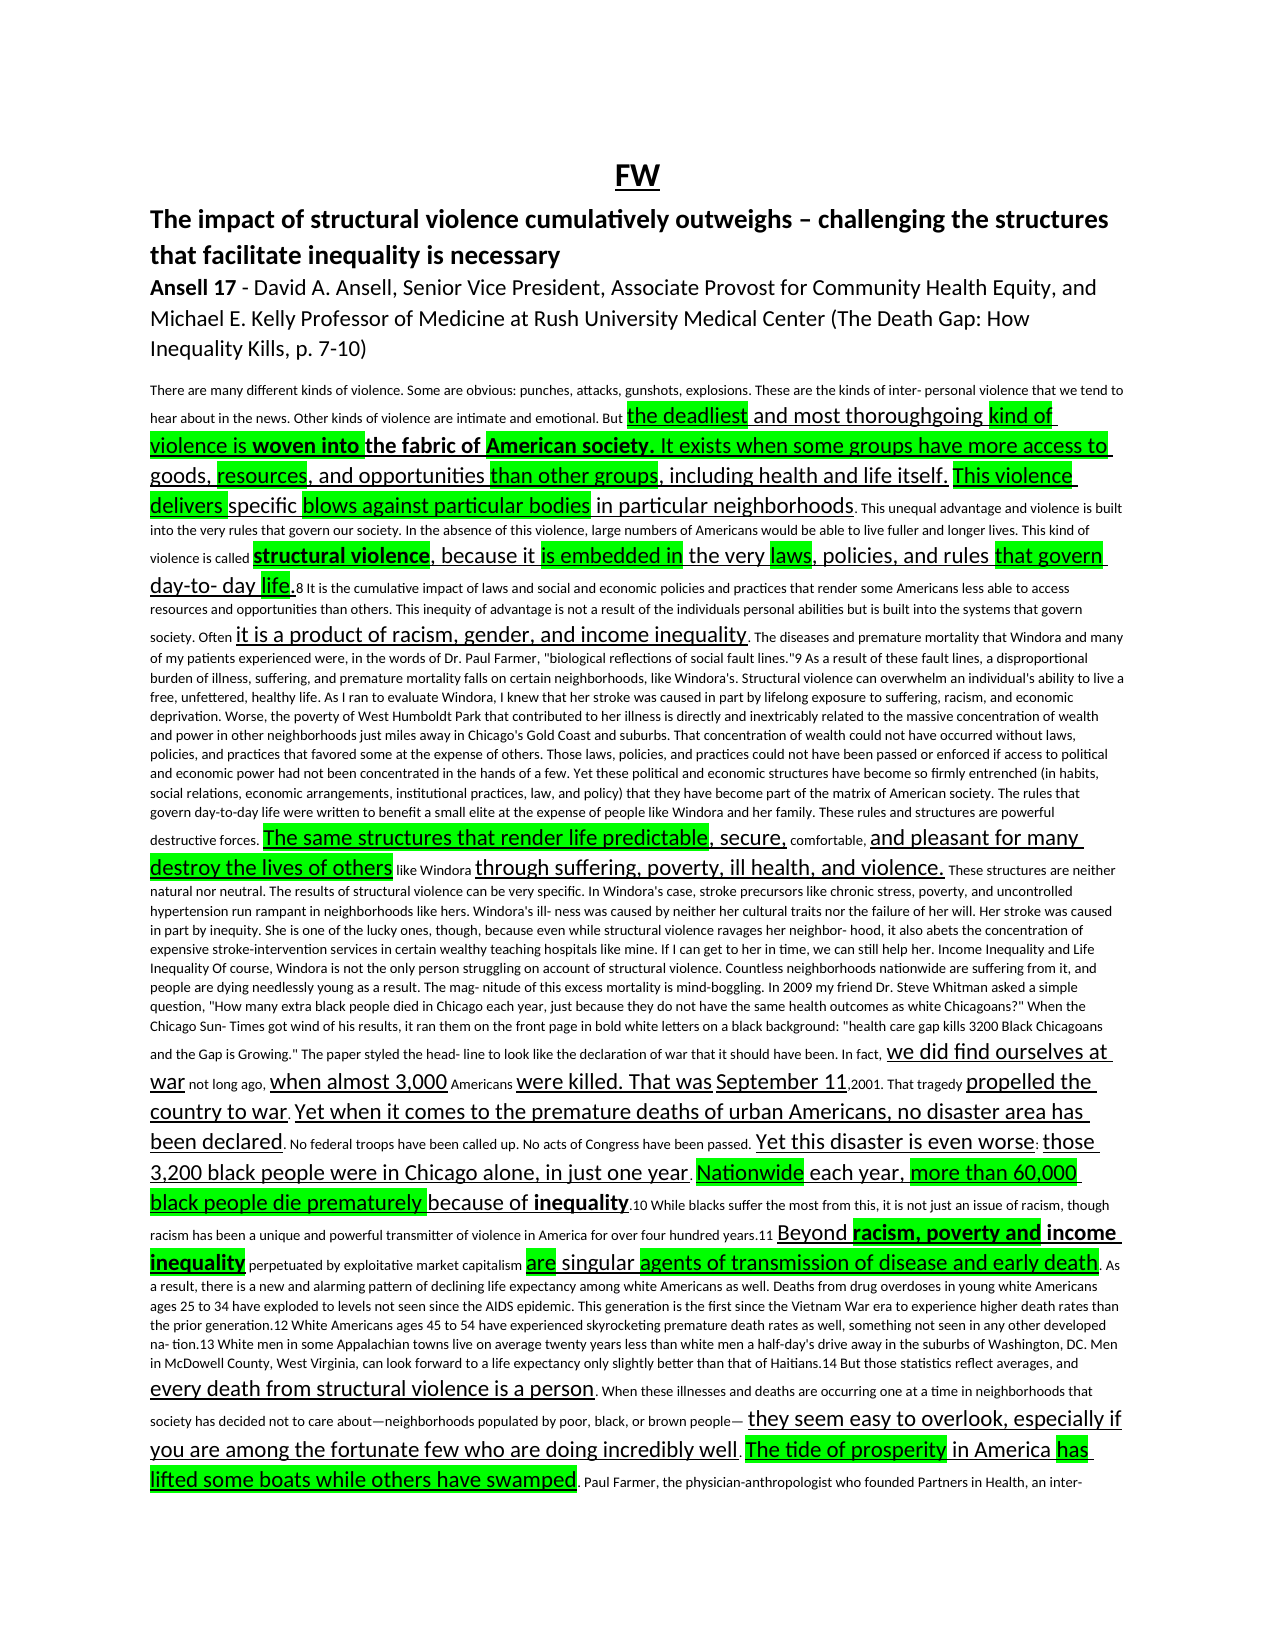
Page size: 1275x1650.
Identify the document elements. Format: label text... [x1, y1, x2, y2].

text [150, 381, 1125, 1493]
text Ansell 17 - David A. Ansell, Senior Vice President, Associate Provost for Community Health Equity, and Michael E. Kelly Professor of Medicine at Rush University Medical Center (The Death Gap: How Inequality Kills, p. 7-10) [150, 273, 1125, 362]
subtitle The impact of structural violence cumulatively outweighs – challenging the structures that facilitate inequality is necessary [150, 202, 1125, 271]
subtitle FW [150, 154, 1125, 195]
